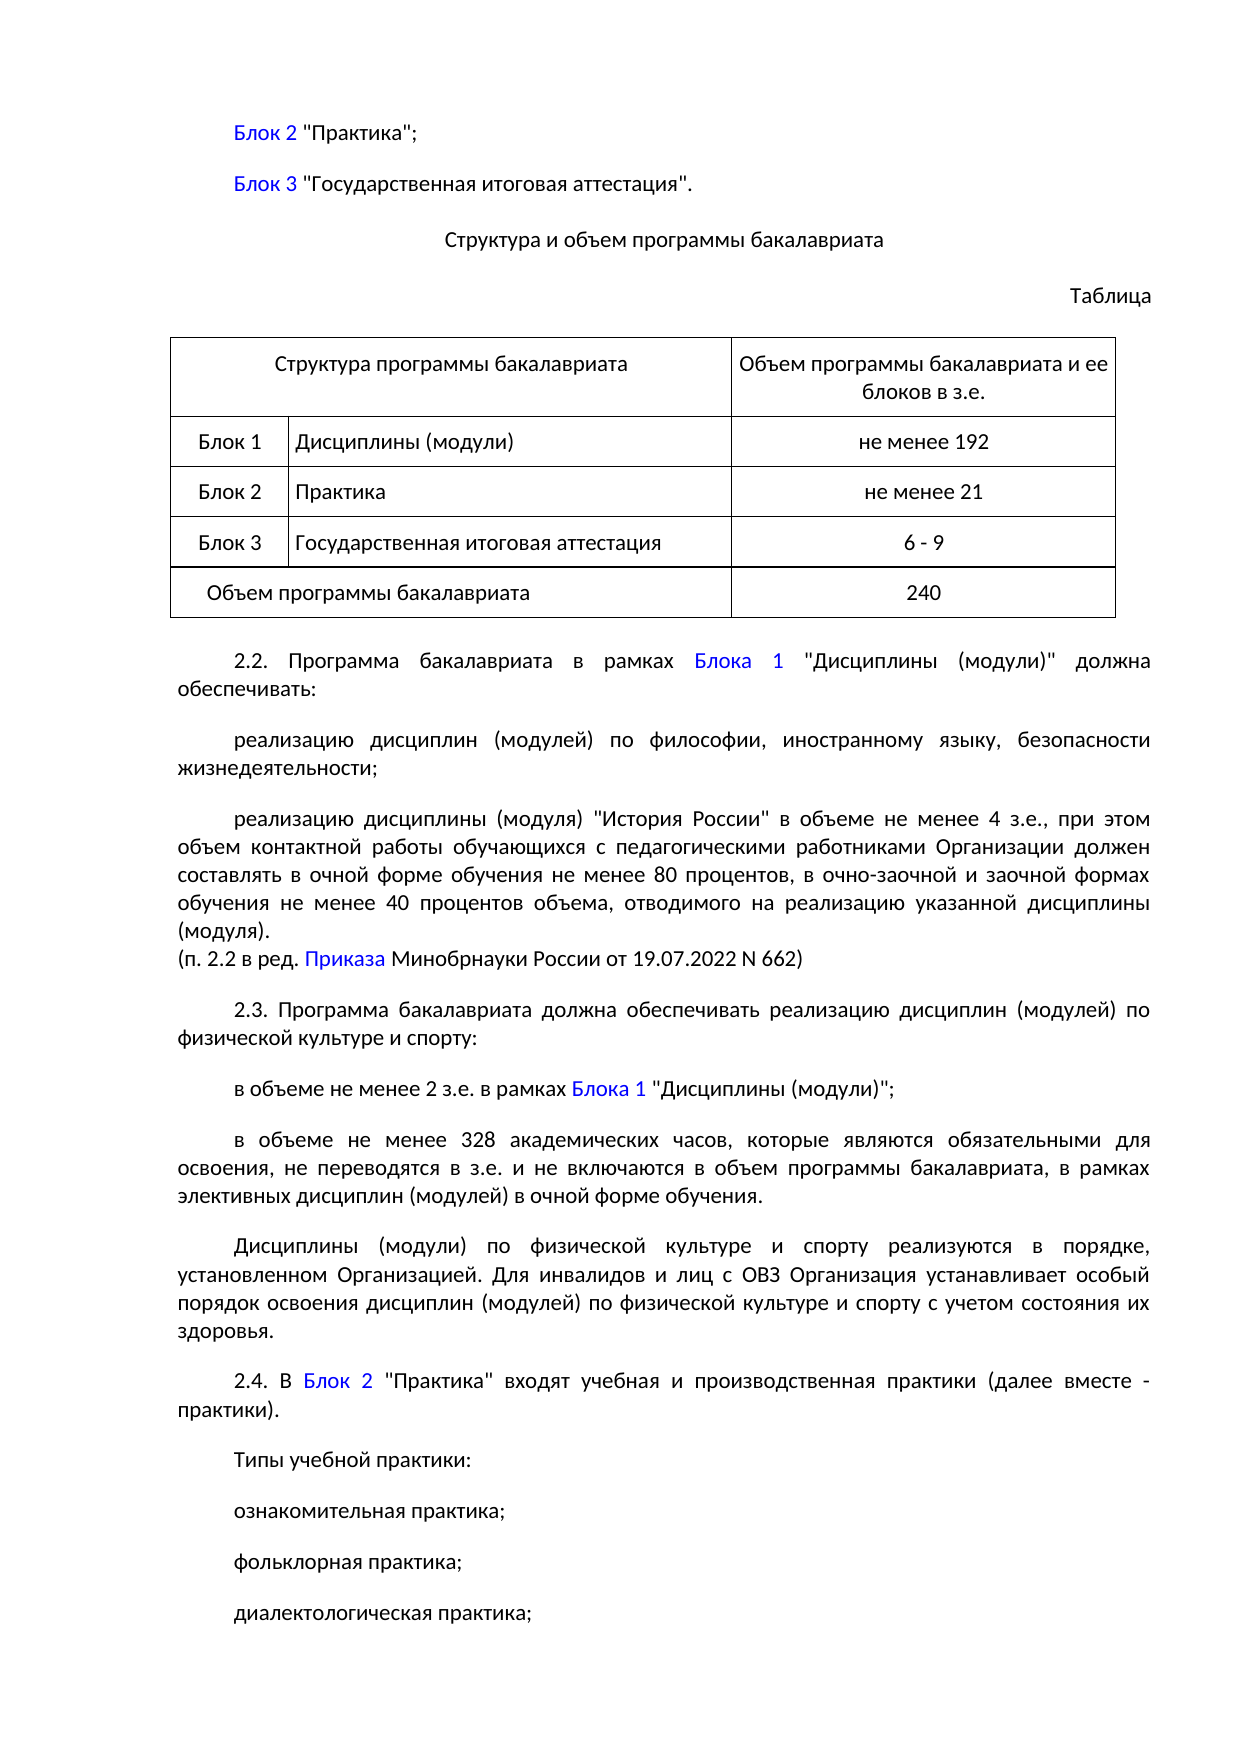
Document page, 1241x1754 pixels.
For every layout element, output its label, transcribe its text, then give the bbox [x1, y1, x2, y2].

table_cell Дисциплины (модули) [289, 417, 731, 466]
table_cell Блок 1 [171, 417, 288, 466]
table_header Объем программы бакалавриата и ее блоков в з.е. [732, 338, 1115, 416]
table_cell не менее 21 [732, 467, 1115, 516]
text (п. 2.2 в ред. Приказа Минобрнауки России от 19.07.2022 N 662) [177, 944, 1152, 972]
text 2.2. Программа бакалавриата в рамках Блока 1 "Дисциплины (модули)" должна обеспечивать: [177, 646, 1152, 702]
text в объеме не менее 328 академических часов, которые являются обязательными для освоения, не переводятся в з.е. и не включаются в объем программы бакалавриата, в рамках элективных дисциплин (модулей) в очной форме обучения. [177, 1125, 1152, 1209]
text диалектологическая практика; [177, 1598, 1152, 1626]
text Структура и объем программы бакалавриата [177, 225, 1152, 253]
table_cell Блок 2 [171, 467, 288, 516]
text реализацию дисциплин (модулей) по философии, иностранному языку, безопасности жизнедеятельности; [177, 725, 1152, 781]
text Дисциплины (модули) по физической культуре и спорту реализуются в порядке, установленном Организацией. Для инвалидов и лиц с ОВЗ Организация устанавливает особый порядок освоения дисциплин (модулей) по физической культуре и спорту с учетом состояния их здоровья. [177, 1232, 1152, 1344]
table_cell Государственная итоговая аттестация [289, 517, 731, 566]
text ознакомительная практика; [177, 1497, 1152, 1524]
text Блок 3 "Государственная итоговая аттестация". [177, 169, 1152, 197]
text фольклорная практика; [177, 1547, 1152, 1576]
table_cell Практика [289, 467, 731, 516]
text реализацию дисциплины (модуля) "История России" в объеме не менее 4 з.е., при этом объем контактной работы обучающихся с педагогическими работниками Организации должен составлять в очной форме обучения не менее 80 процентов, в очно-заочной и заочной формах обучения не менее 40 процентов объема, отводимого на реализацию указанной дисциплины (модуля). [177, 804, 1152, 944]
table_cell 6 - 9 [732, 517, 1115, 566]
table_cell не менее 192 [732, 417, 1115, 466]
text Блок 2 "Практика"; [177, 118, 1152, 146]
text 2.4. В Блок 2 "Практика" входят учебная и производственная практики (далее вместе - практики). [177, 1367, 1152, 1423]
text Типы учебной практики: [177, 1446, 1152, 1474]
table_cell Блок 3 [171, 517, 288, 566]
table_cell 240 [732, 568, 1115, 617]
text Таблица [177, 281, 1152, 309]
text в объеме не менее 2 з.е. в рамках Блока 1 "Дисциплины (модули)"; [177, 1074, 1152, 1102]
table_header Структура программы бакалавриата [171, 338, 731, 416]
table_cell Объем программы бакалавриата [171, 568, 731, 617]
text 2.3. Программа бакалавриата должна обеспечивать реализацию дисциплин (модулей) по физической культуре и спорту: [177, 995, 1152, 1051]
